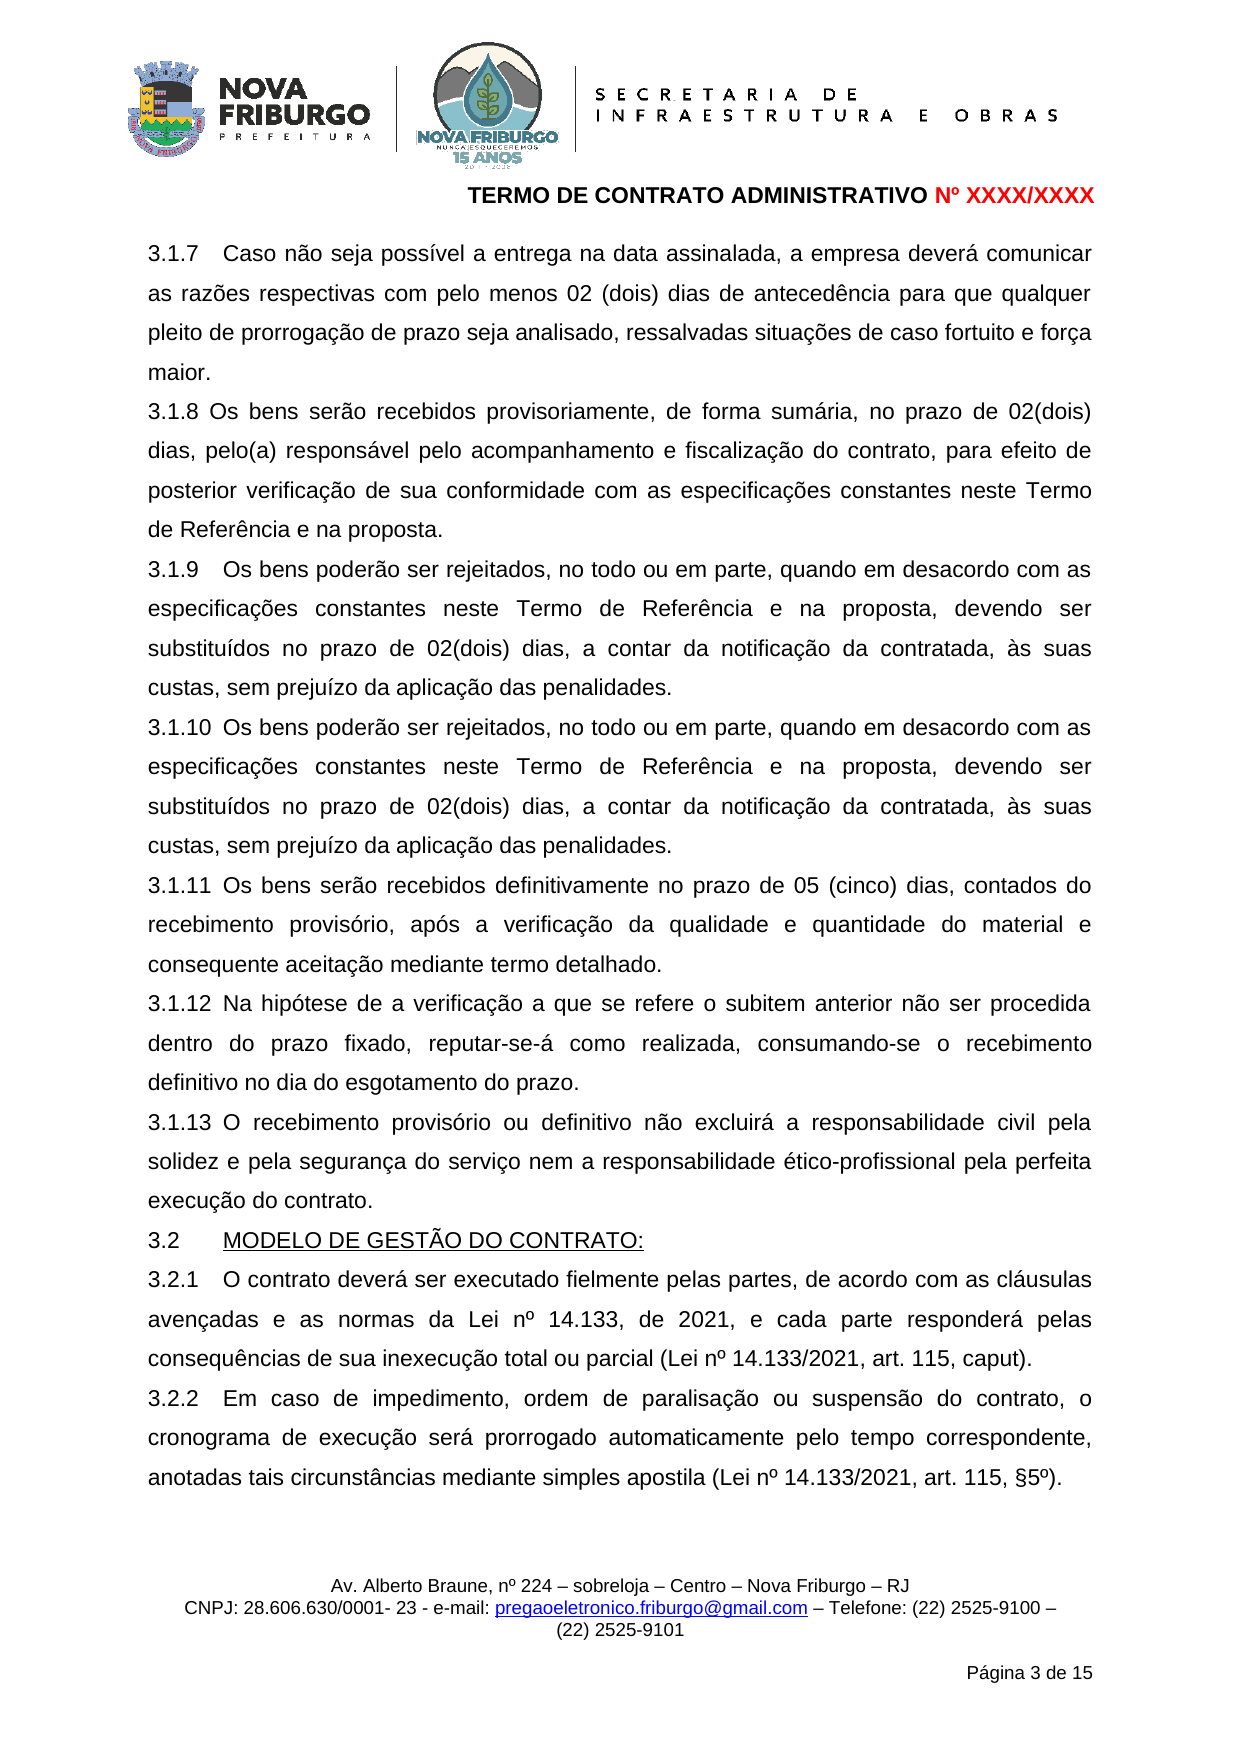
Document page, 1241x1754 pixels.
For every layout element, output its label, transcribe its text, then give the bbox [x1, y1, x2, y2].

list O recebimento provisório ou definitivo não excluirá a responsabilidade civil pela solidez e pela segurança do serviço nem a responsabilidade ético-profissional pela perfeita execução do contrato. [148, 1108, 1092, 1214]
text 3.1.8 Os bens serão recebidos provisoriamente, de forma sumária, no prazo de 02(dois) dias, pelo(a) responsável pelo acompanhamento e fiscalização do contrato, para efeito de posterior verificação de sua conformidade com as especificações constantes neste Termo de Referência e na proposta. [148, 398, 1092, 543]
list Os bens poderão ser rejeitados, no todo ou em parte, quando em desacordo com as especificações constantes neste Termo de Referência e na proposta, devendo ser substituídos no prazo de 02(dois) dias, a contar da notificação da contratada, às suas custas, sem prejuízo da aplicação das penalidades. [148, 556, 1092, 701]
list Caso não seja possível a entrega na data assinalada, a empresa deverá comunicar as razões respectivas com pelo menos 02 (dois) dias de antecedência para que qualquer pleito de prorrogação de prazo seja analisado, ressalvadas situações de caso fortuito e força maior. [148, 240, 1092, 385]
list Em caso de impedimento, ordem de paralisação ou suspensão do contrato, o cronograma de execução será prorrogado automaticamente pelo tempo correspondente, anotadas tais circunstâncias mediante simples apostila (Lei nº 14.133/2021, art. 115, §5º). [148, 1385, 1092, 1490]
list MODELO DE GESTÃO DO CONTRATO: [148, 1227, 1092, 1253]
list Os bens poderão ser rejeitados, no todo ou em parte, quando em desacordo com as especificações constantes neste Termo de Referência e na proposta, devendo ser substituídos no prazo de 02(dois) dias, a contar da notificação da contratada, às suas custas, sem prejuízo da aplicação das penalidades. [148, 714, 1092, 858]
list Na hipótese de a verificação a que se refere o subitem anterior não ser procedida dentro do prazo fixado, reputar-se-á como realizada, consumando-se o recebimento definitivo no dia do esgotamento do prazo. [148, 990, 1092, 1095]
picture [103, 29, 1103, 183]
list Os bens serão recebidos definitivamente no prazo de 05 (cinco) dias, contados do recebimento provisório, após a verificação da qualidade e quantidade do material e consequente aceitação mediante termo detalhado. [148, 872, 1092, 977]
list O contrato deverá ser executado fielmente pelas partes, de acordo com as cláusulas avençadas e as normas da Lei nº 14.133, de 2021, e cada parte responderá pelas consequências de sua inexecução total ou parcial (Lei nº 14.133/2021, art. 115, caput). [148, 1266, 1092, 1372]
